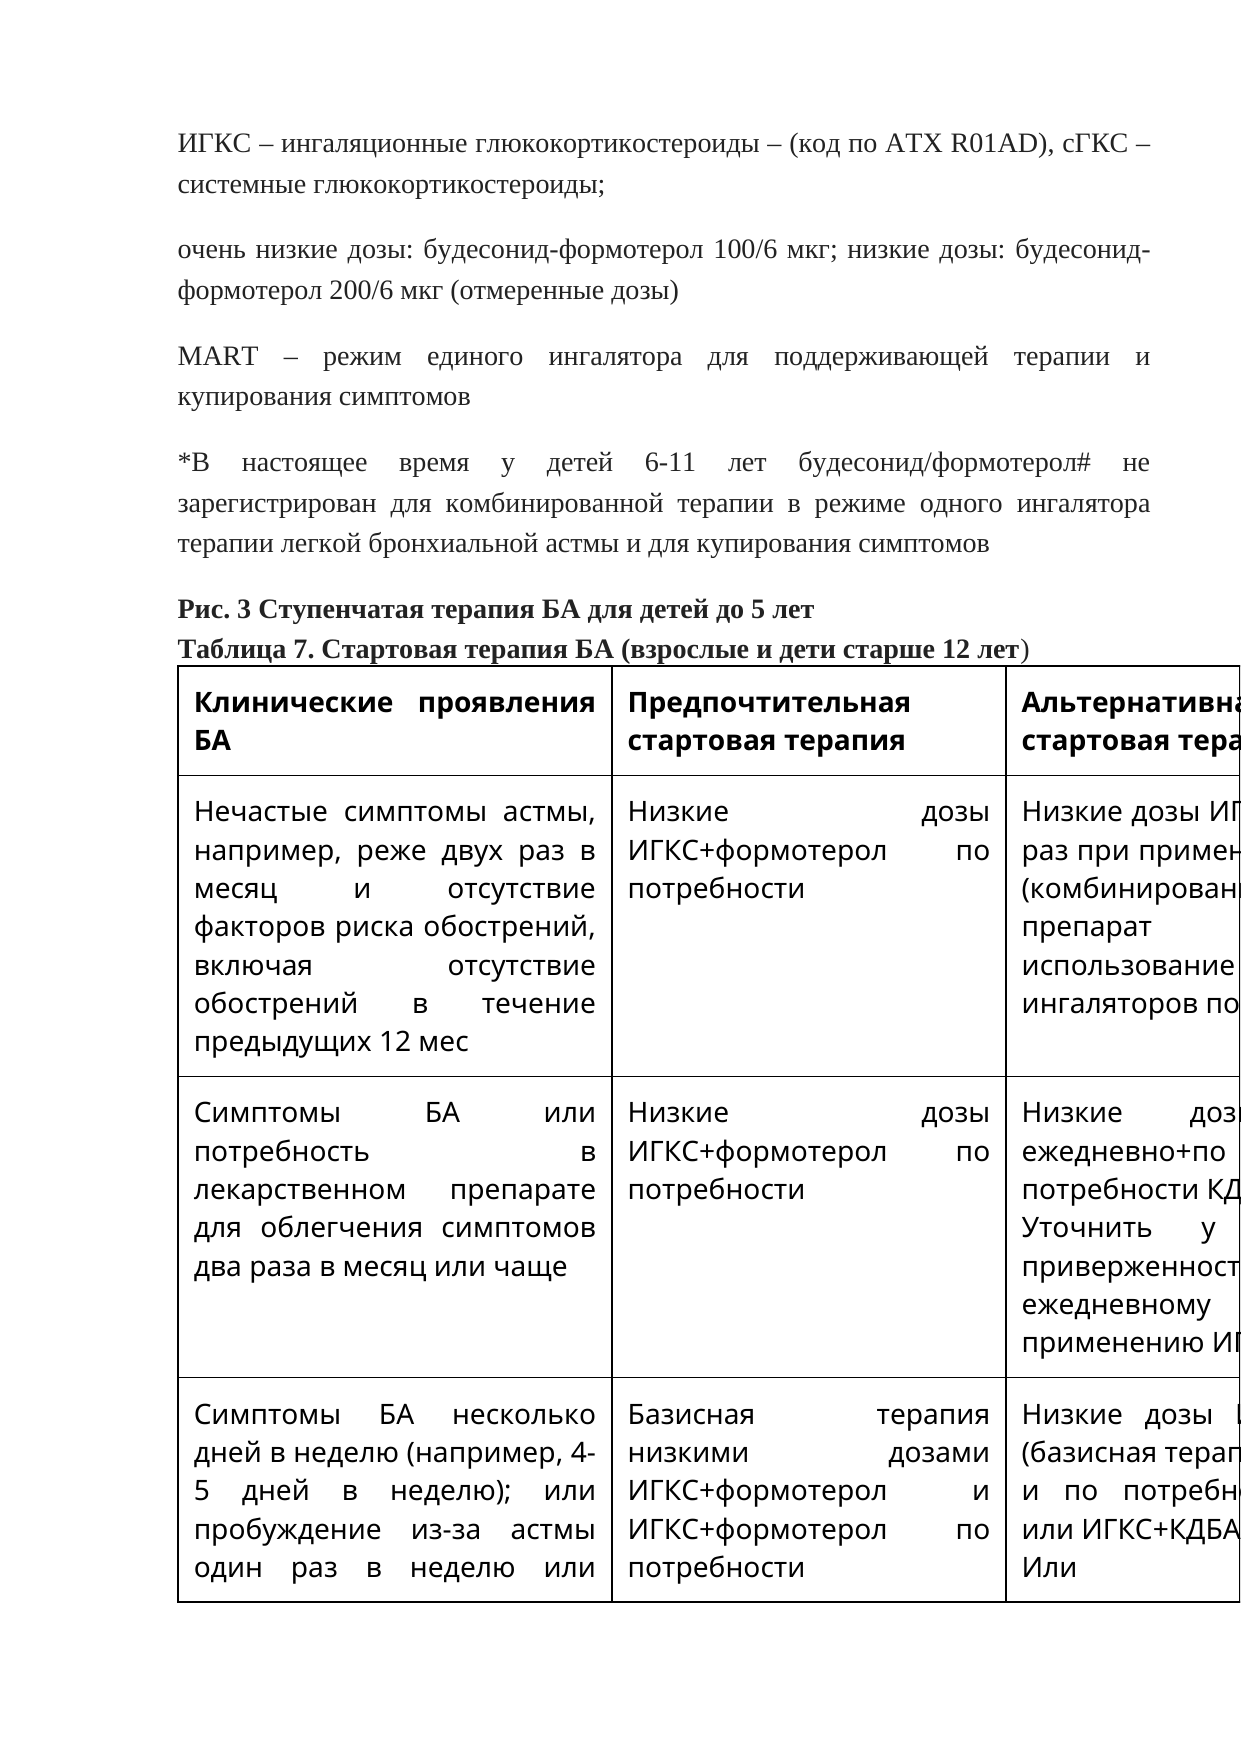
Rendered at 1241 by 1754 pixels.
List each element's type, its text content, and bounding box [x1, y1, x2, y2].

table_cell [179, 1378, 611, 1601]
text очень низкие дозы: будесонид-формотерол 100/6 мкг; низкие дозы: будесонид-формотерол 200/6 мкг (отмеренные дозы) [177, 224, 1152, 306]
table_cell Низкие дозы ИГКС каждый раз при применении КДБА (комбинированный препарат или использование двух ингаляторов поочередно) [1007, 776, 1239, 1076]
table_header Клинические проявления БА [179, 667, 611, 774]
table_cell Симптомы БА или потребность в лекарственном препарате для облегчения симптомов два раза в месяц или чаще [179, 1077, 611, 1377]
table_cell Низкие дозы ИГКС+формотерол по потребности [613, 1077, 1005, 1377]
text ИГКС – ингаляционные глюкокортикостероиды – (код по АТХ R01AD), сГКС – системные глюкокортикостероиды; [177, 118, 1152, 199]
text Таблица 7. Стартовая терапия БА (взрослые и дети старше 12 лет) [177, 624, 1152, 665]
table_header Предпочтительная стартовая терапия [613, 667, 1005, 774]
text *В настоящее время у детей 6-11 лет будесонид/формотерол# не зарегистрирован для комбинированной терапии в режиме одного ингалятора терапии легкой бронхиальной астмы и для купирования симптомов [177, 437, 1152, 559]
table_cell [613, 1378, 1005, 1601]
text MART – режим единого ингалятора для поддерживающей терапии и купирования симптомов [177, 331, 1152, 412]
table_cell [1007, 1378, 1239, 1601]
table_header Альтернативная стартовая терапия [1007, 667, 1239, 774]
table_cell Нечастые симптомы астмы, например, реже двух раз в месяц и отсутствие факторов риска обострений, включая отсутствие обострений в течение предыдущих 12 мес [179, 776, 611, 1076]
table_cell Низкие дозы ИГКС+формотерол по потребности [613, 776, 1005, 1076]
table_cell Низкие дозы ИГКС ежедневно+по потребности КДБА. Уточнить у пациента приверженность к ежедневному применению ИГКС [1007, 1077, 1239, 1377]
text Рис. 3 Ступенчатая терапия БА для детей до 5 лет [177, 584, 1152, 624]
